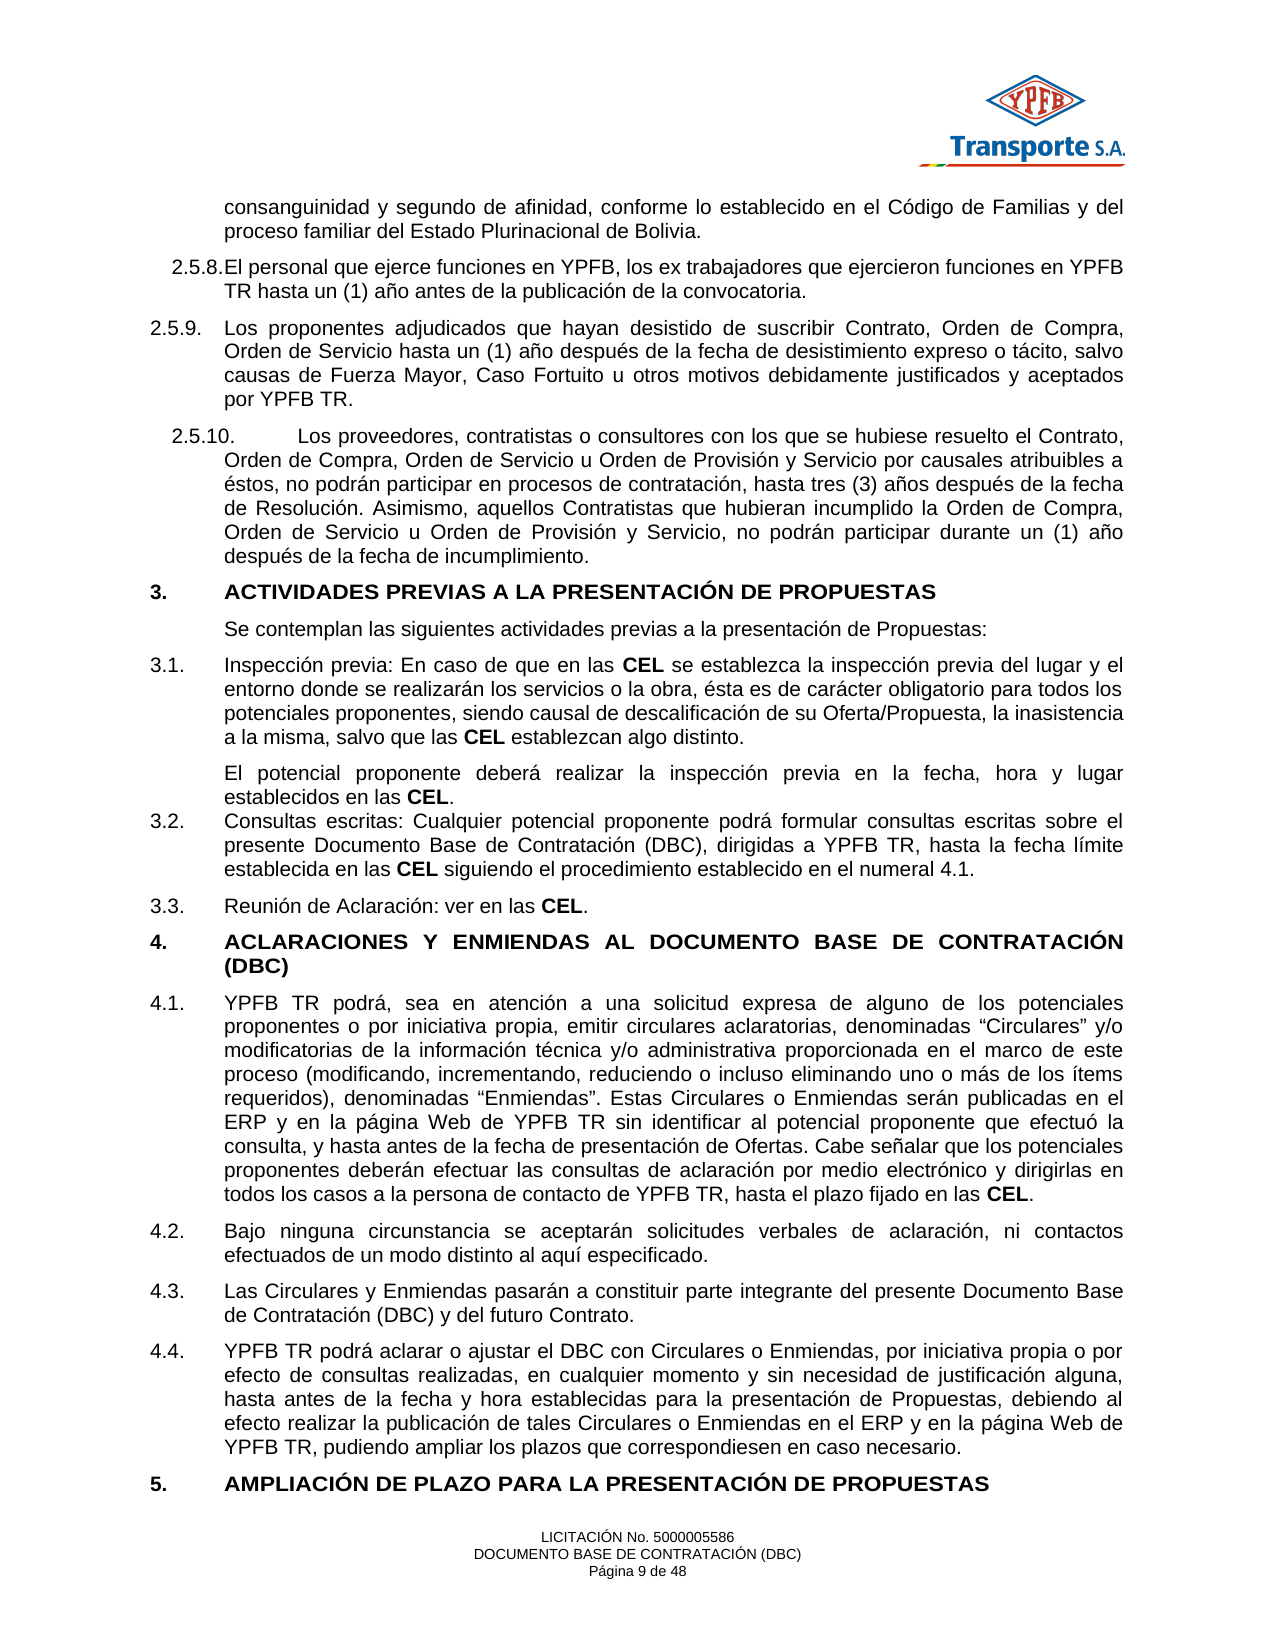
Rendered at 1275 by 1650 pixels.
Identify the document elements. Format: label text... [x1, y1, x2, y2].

list Inspección previa: En caso de que en las CEL se establezca la inspección previa del lugar y el entorno donde se realizarán los servicios o la obra, ésta es de carácter obligatorio para todos los potenciales proponentes, siendo causal de descalificación de su Oferta/Propuesta, la inasistencia a la misma, salvo que las CEL establezcan algo distinto. [150, 653, 1124, 749]
list ACTIVIDADES PREVIAS A LA PRESENTACIÓN DE PROPUESTAS [150, 580, 1065, 604]
list Los proveedores, contratistas o consultores con los que se hubiese resuelto el Contrato, Orden de Compra, Orden de Servicio u Orden de Provisión y Servicio por causales atribuibles a éstos, no podrán participar en procesos de contratación, hasta tres (3) años después de la fecha de Resolución. Asimismo, aquellos Contratistas que hubieran incumplido la Orden de Compra, Orden de Servicio u Orden de Provisión y Servicio, no podrán participar durante un (1) año después de la fecha de incumplimiento. [171, 424, 1125, 567]
list YPFB TR podrá aclarar o ajustar el DBC con Circulares o Enmiendas, por iniciativa propia o por efecto de consultas realizadas, en cualquier momento y sin necesidad de justificación alguna, hasta antes de la fecha y hora establecidas para la presentación de Propuestas, debiendo al efecto realizar la publicación de tales Circulares o Enmiendas en el ERP y en la página Web de YPFB TR, pudiendo ampliar los plazos que correspondiesen en caso necesario. [150, 1339, 1124, 1459]
list ACLARACIONES Y ENMIENDAS AL DOCUMENTO BASE DE CONTRATACIÓN (DBC) [150, 930, 1124, 978]
list AMPLIACIÓN DE PLAZO PARA LA PRESENTACIÓN DE PROPUESTAS [150, 1472, 1124, 1496]
list Las Circulares y Enmiendas pasarán a constituir parte integrante del presente Documento Base de Contratación (DBC) y del futuro Contrato. [150, 1279, 1124, 1327]
list Consultas escritas: Cualquier potencial proponente podrá formular consultas escritas sobre el presente Documento Base de Contratación (DBC), dirigidas a YPFB TR, hasta la fecha límite establecida en las CEL siguiendo el procedimiento establecido en el numeral 4.1. [150, 809, 1124, 881]
text El potencial proponente deberá realizar la inspección previa en la fecha, hora y lugar establecidos en las CEL. [224, 761, 1125, 809]
list YPFB TR podrá, sea en atención a una solicitud expresa de alguno de los potenciales proponentes o por iniciativa propia, emitir circulares aclaratorias, denominadas “Circulares” y/o modificatorias de la información técnica y/o administrativa proporcionada en el marco de este proceso (modificando, incrementando, reduciendo o incluso eliminando uno o más de los ítems requeridos), denominadas “Enmiendas”. Estas Circulares o Enmiendas serán publicadas en el ERP y en la página Web de YPFB TR sin identificar al potencial proponente que efectuó la consulta, y hasta antes de la fecha de presentación de Ofertas. Cabe señalar que los potenciales proponentes deberán efectuar las consultas de aclaración por medio electrónico y dirigirlas en todos los casos a la persona de contacto de YPFB TR, hasta el plazo fijado en las CEL. [150, 990, 1124, 1206]
list El personal que ejerce funciones en YPFB, los ex trabajadores que ejercieron funciones en YPFB TR hasta un (1) año antes de la publicación de la convocatoria. [171, 255, 1125, 303]
picture [918, 75, 1125, 167]
list Los proponentes adjudicados que hayan desistido de suscribir Contrato, Orden de Compra, Orden de Servicio hasta un (1) año después de la fecha de desistimiento expreso o tácito, salvo causas de Fuerza Mayor, Caso Fortuito u otros motivos debidamente justificados y aceptados por YPFB TR. [150, 315, 1125, 411]
list Reunión de Aclaración: ver en las CEL. [150, 893, 1065, 917]
list Se contemplan las siguientes actividades previas a la presentación de Propuestas: [224, 616, 1065, 640]
list Bajo ninguna circunstancia se aceptarán solicitudes verbales de aclaración, ni contactos efectuados de un modo distinto al aquí especificado. [150, 1218, 1124, 1266]
